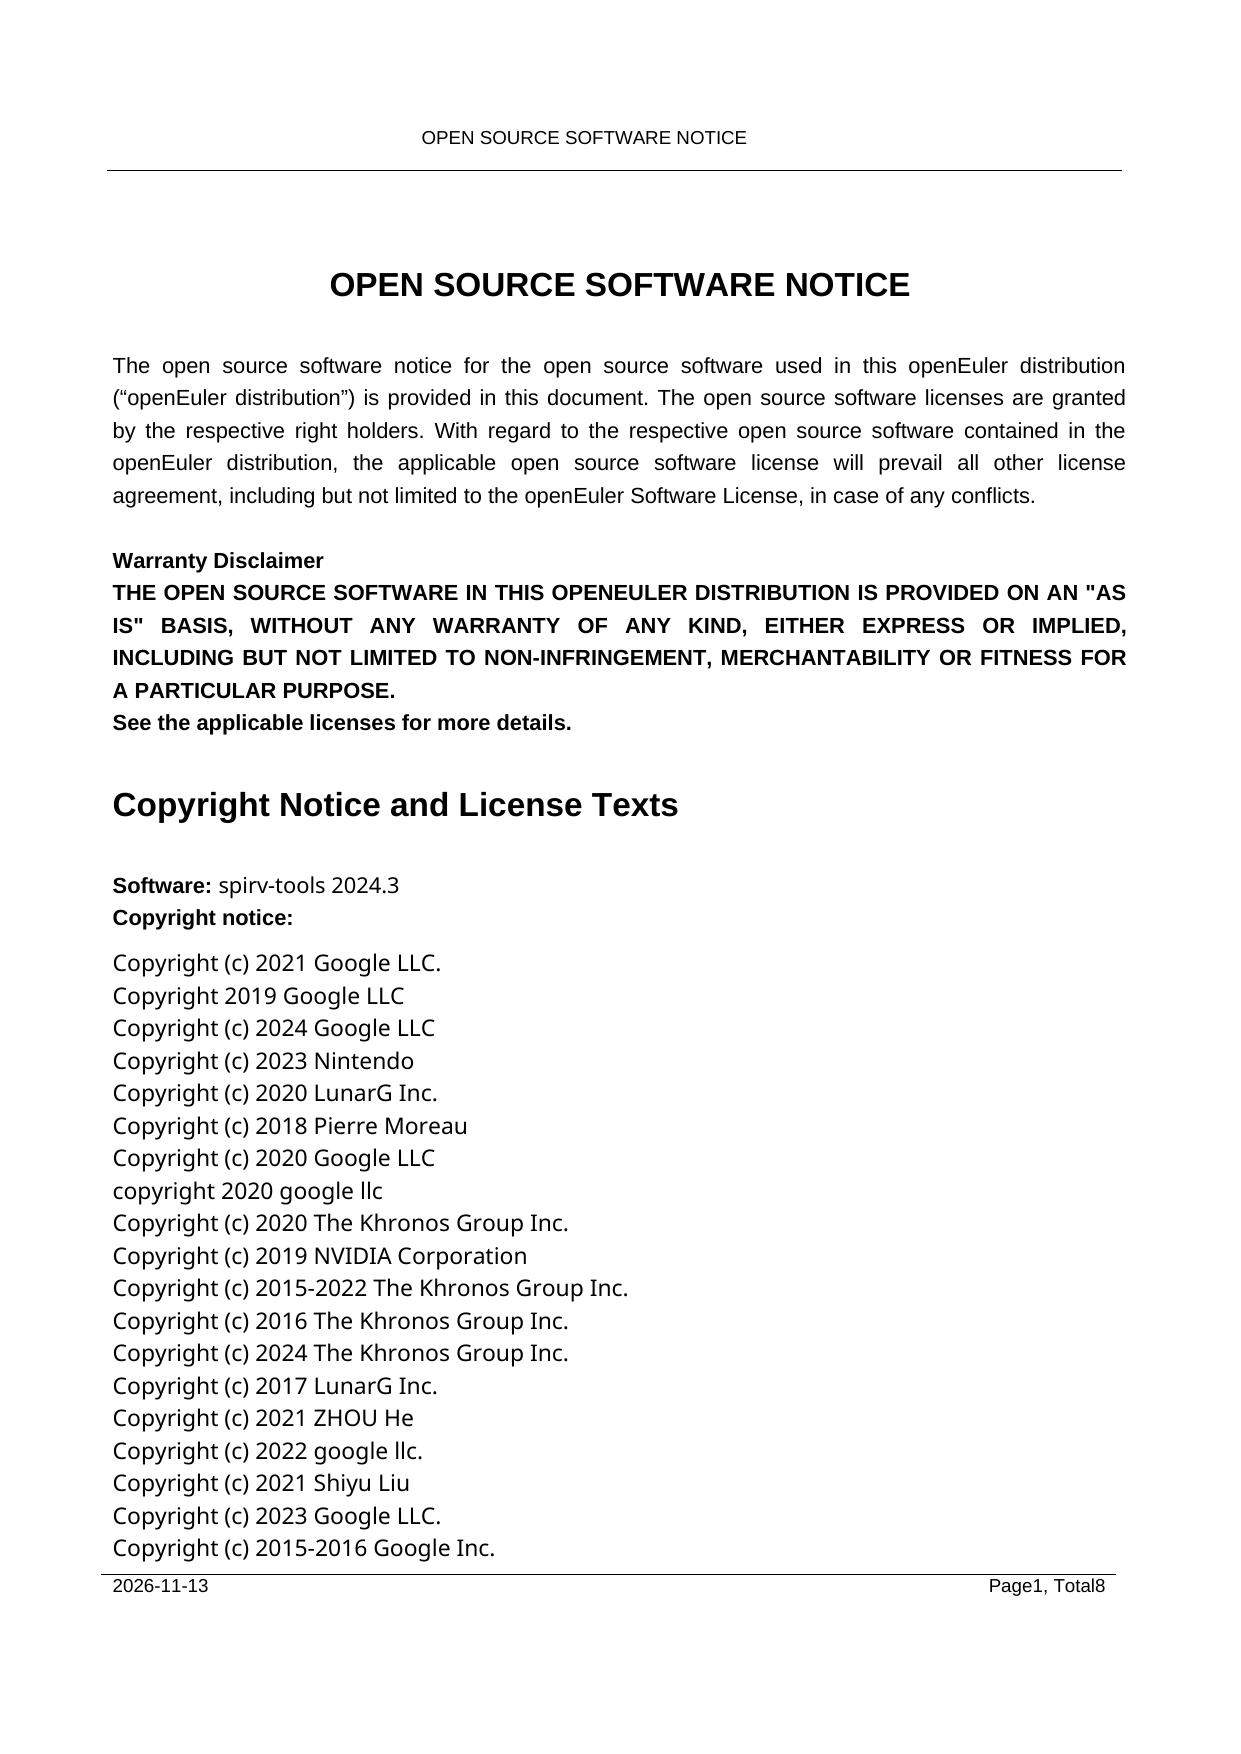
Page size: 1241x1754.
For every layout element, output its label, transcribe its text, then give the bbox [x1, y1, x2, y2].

text Copyright notice: [112, 901, 1128, 934]
title Software: spirv-tools 2024.3 [112, 869, 1128, 901]
text THE OPEN SOURCE SOFTWARE IN THIS OPENEULER DISTRIBUTION IS PROVIDED ON AN "AS IS" BASIS, WITHOUT ANY WARRANTY OF ANY KIND, EITHER EXPRESS OR IMPLIED, INCLUDING BUT NOT LIMITED TO NON-INFRINGEMENT, MERCHANTABILITY OR FITNESS FOR A PARTICULAR PURPOSE. See the applicable licenses for more details. [112, 576, 1128, 739]
text The open source software notice for the open source software used in this openEuler distribution (“openEuler distribution”) is provided in this document. The open source software licenses are granted by the respective right holders. With regard to the respective open source software contained in the openEuler distribution, the applicable open source software license will prevail all other license agreement, including but not limited to the openEuler Software License, in case of any conflicts. [112, 349, 1128, 511]
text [112, 947, 1128, 1564]
text Copyright Notice and License Texts [112, 771, 1128, 836]
text OPEN SOURCE SOFTWARE NOTICE [112, 251, 1128, 316]
text Warranty Disclaimer [112, 544, 1128, 576]
